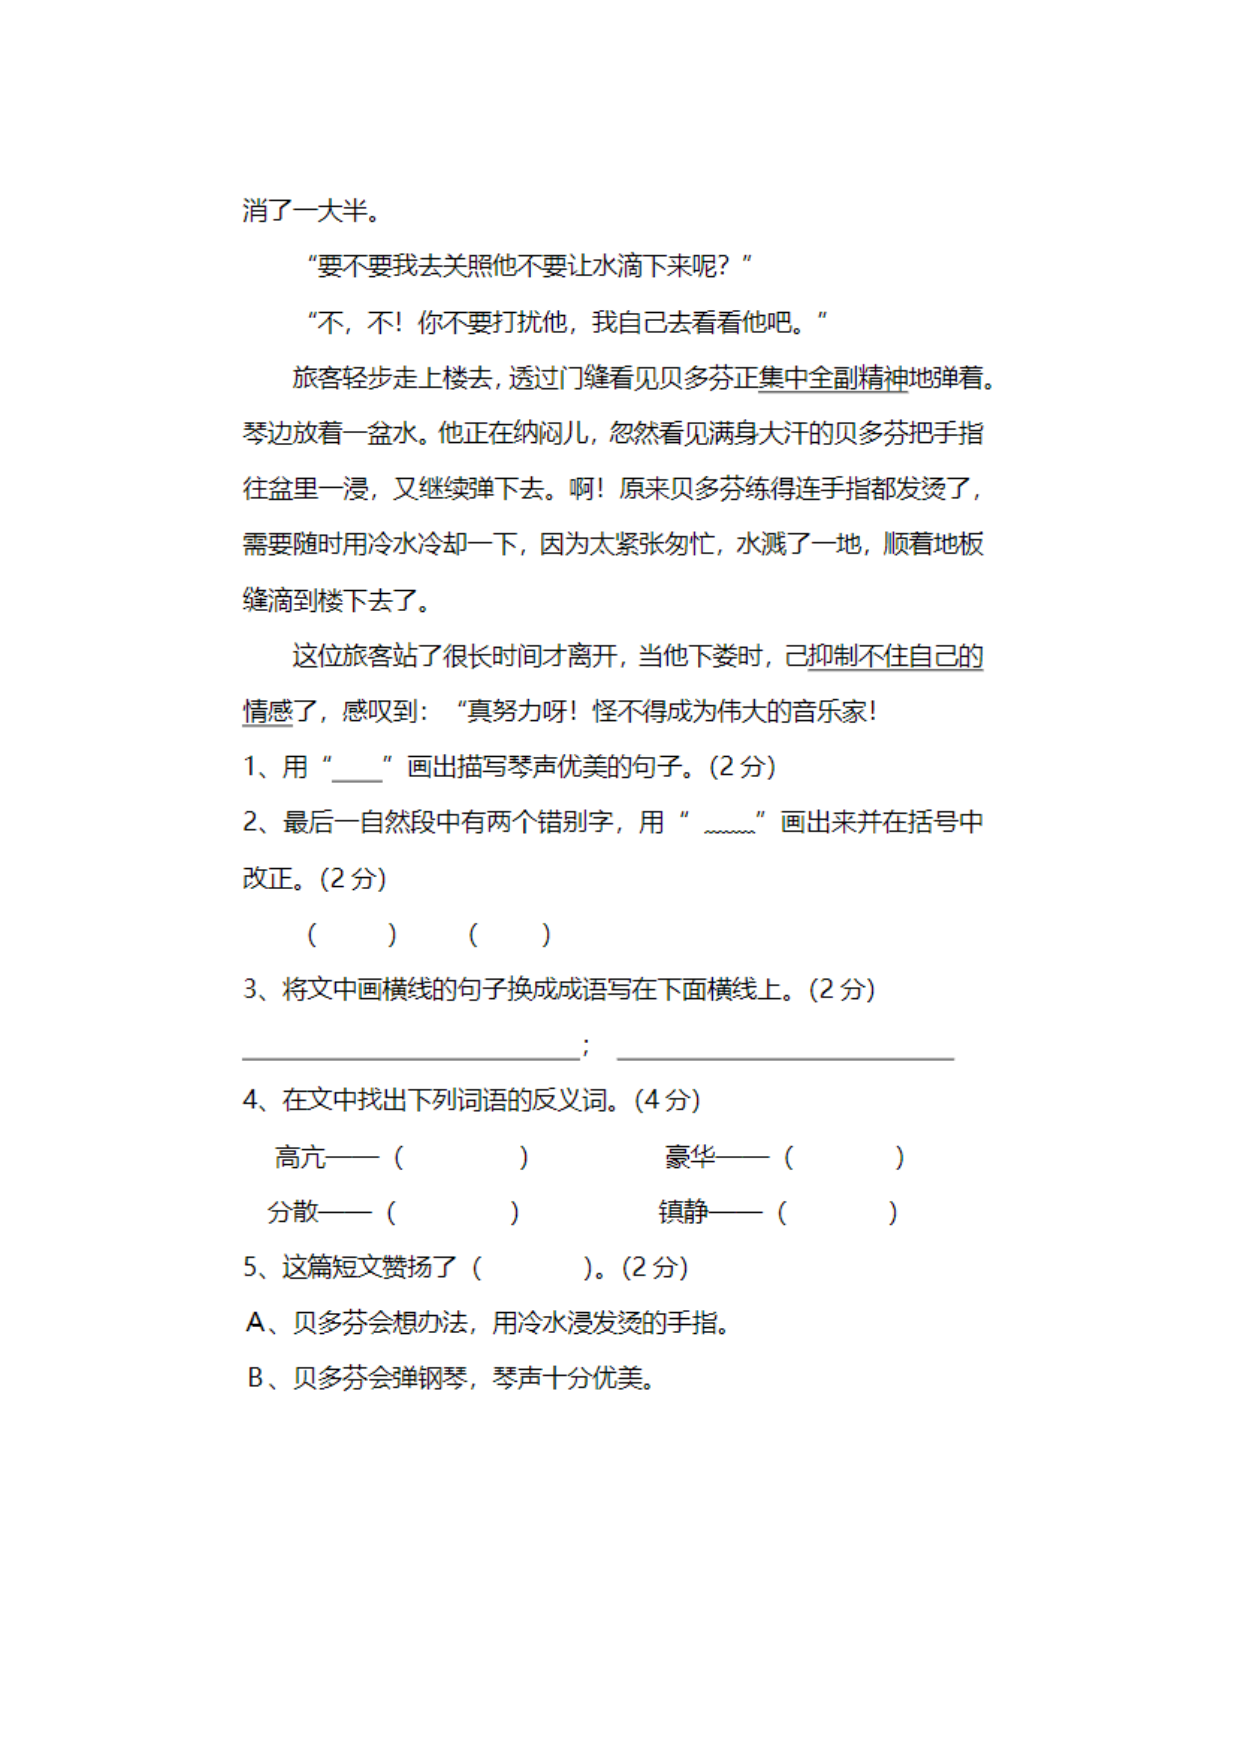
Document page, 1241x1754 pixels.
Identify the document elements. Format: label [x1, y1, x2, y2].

picture [187, 162, 1053, 1475]
